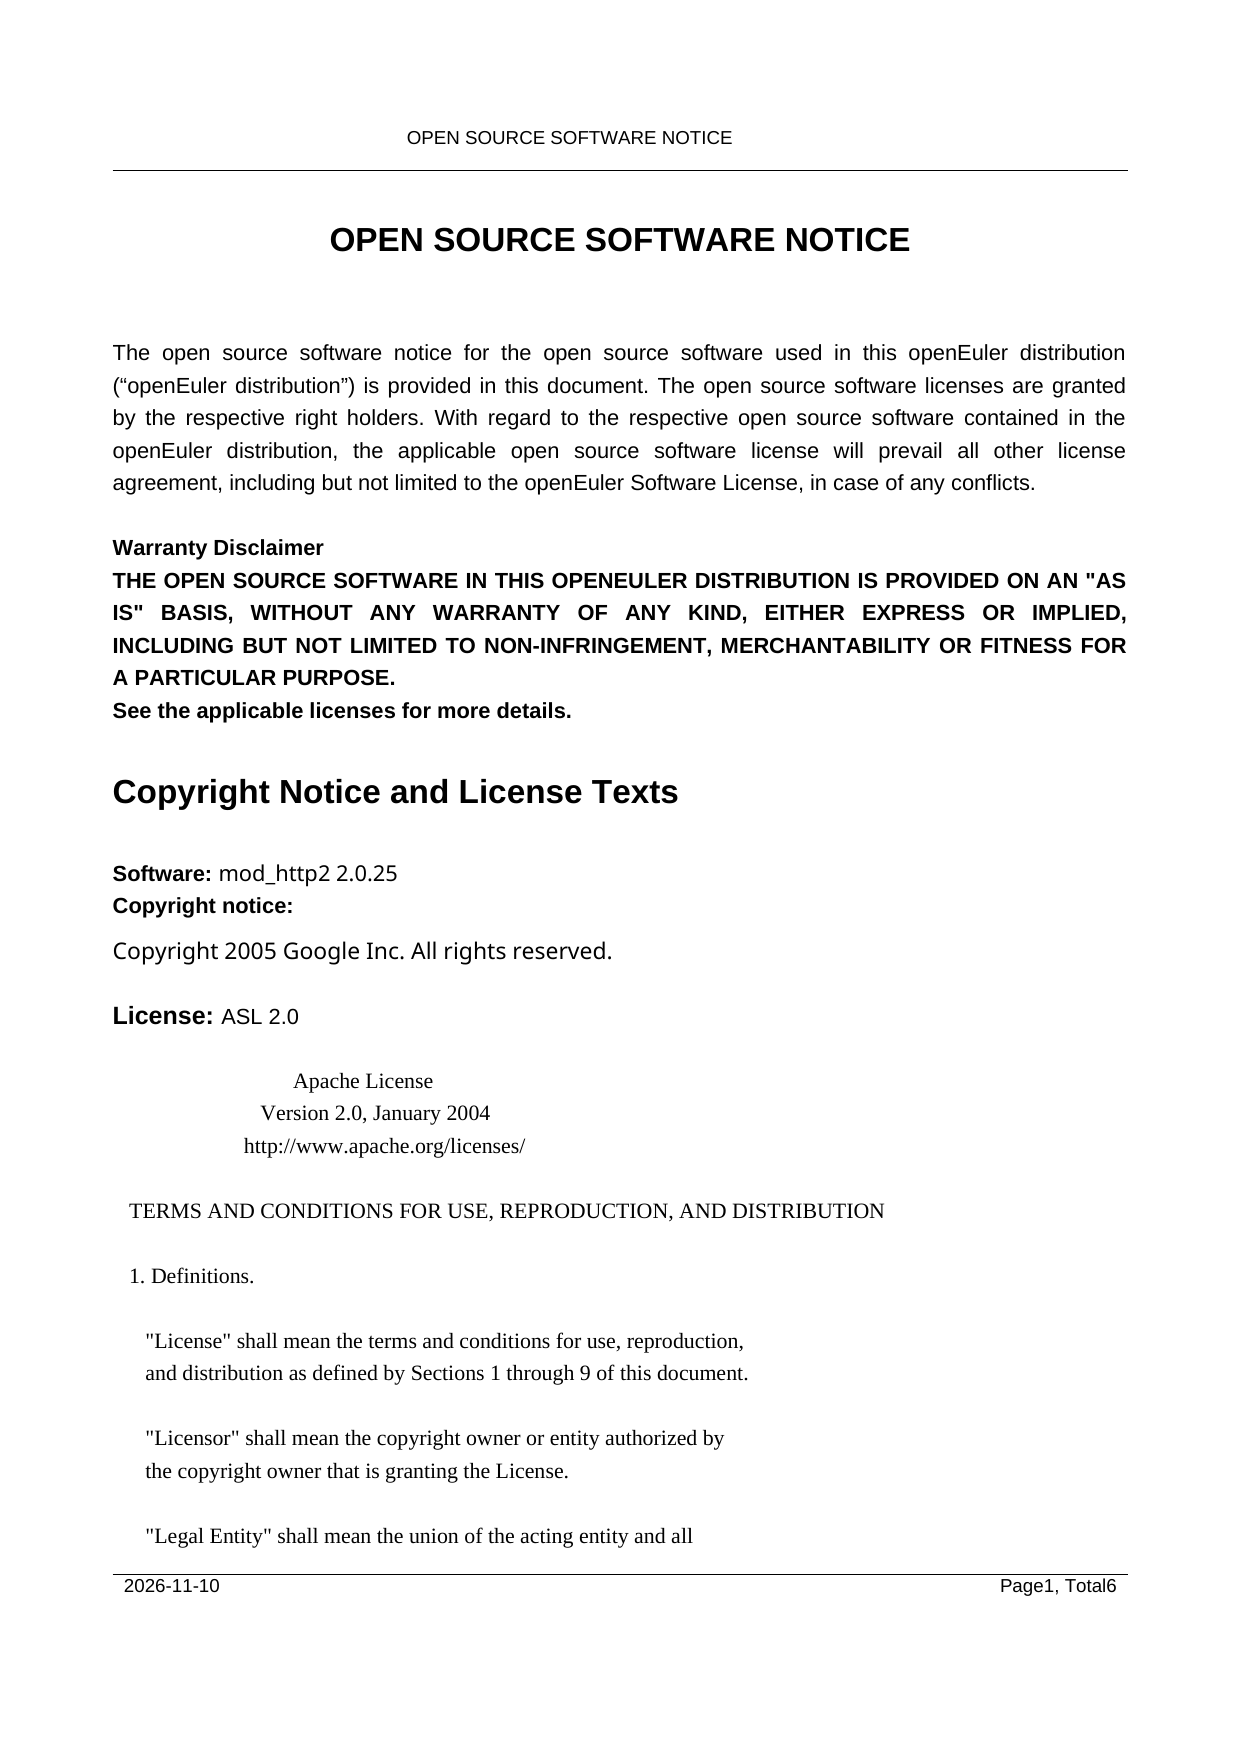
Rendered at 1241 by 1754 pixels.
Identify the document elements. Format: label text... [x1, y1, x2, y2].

text The open source software notice for the open source software used in this openEuler distribution (“openEuler distribution”) is provided in this document. The open source software licenses are granted by the respective right holders. With regard to the respective open source software contained in the openEuler distribution, the applicable open source software license will prevail all other license agreement, including but not limited to the openEuler Software License, in case of any conflicts. [112, 336, 1128, 499]
text Copyright 2005 Google Inc. All rights reserved. [112, 934, 1128, 999]
text Copyright Notice and License Texts [112, 759, 1128, 824]
title Software: mod_http2 2.0.25 [112, 856, 1128, 889]
text OPEN SOURCE SOFTWARE NOTICE [112, 206, 1128, 271]
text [112, 1031, 1128, 1551]
text Copyright notice: [112, 889, 1128, 921]
text THE OPEN SOURCE SOFTWARE IN THIS OPENEULER DISTRIBUTION IS PROVIDED ON AN "AS IS" BASIS, WITHOUT ANY WARRANTY OF ANY KIND, EITHER EXPRESS OR IMPLIED, INCLUDING BUT NOT LIMITED TO NON-INFRINGEMENT, MERCHANTABILITY OR FITNESS FOR A PARTICULAR PURPOSE. See the applicable licenses for more details. [112, 564, 1128, 726]
text License: ASL 2.0 [112, 999, 1128, 1031]
text Warranty Disclaimer [112, 531, 1128, 564]
